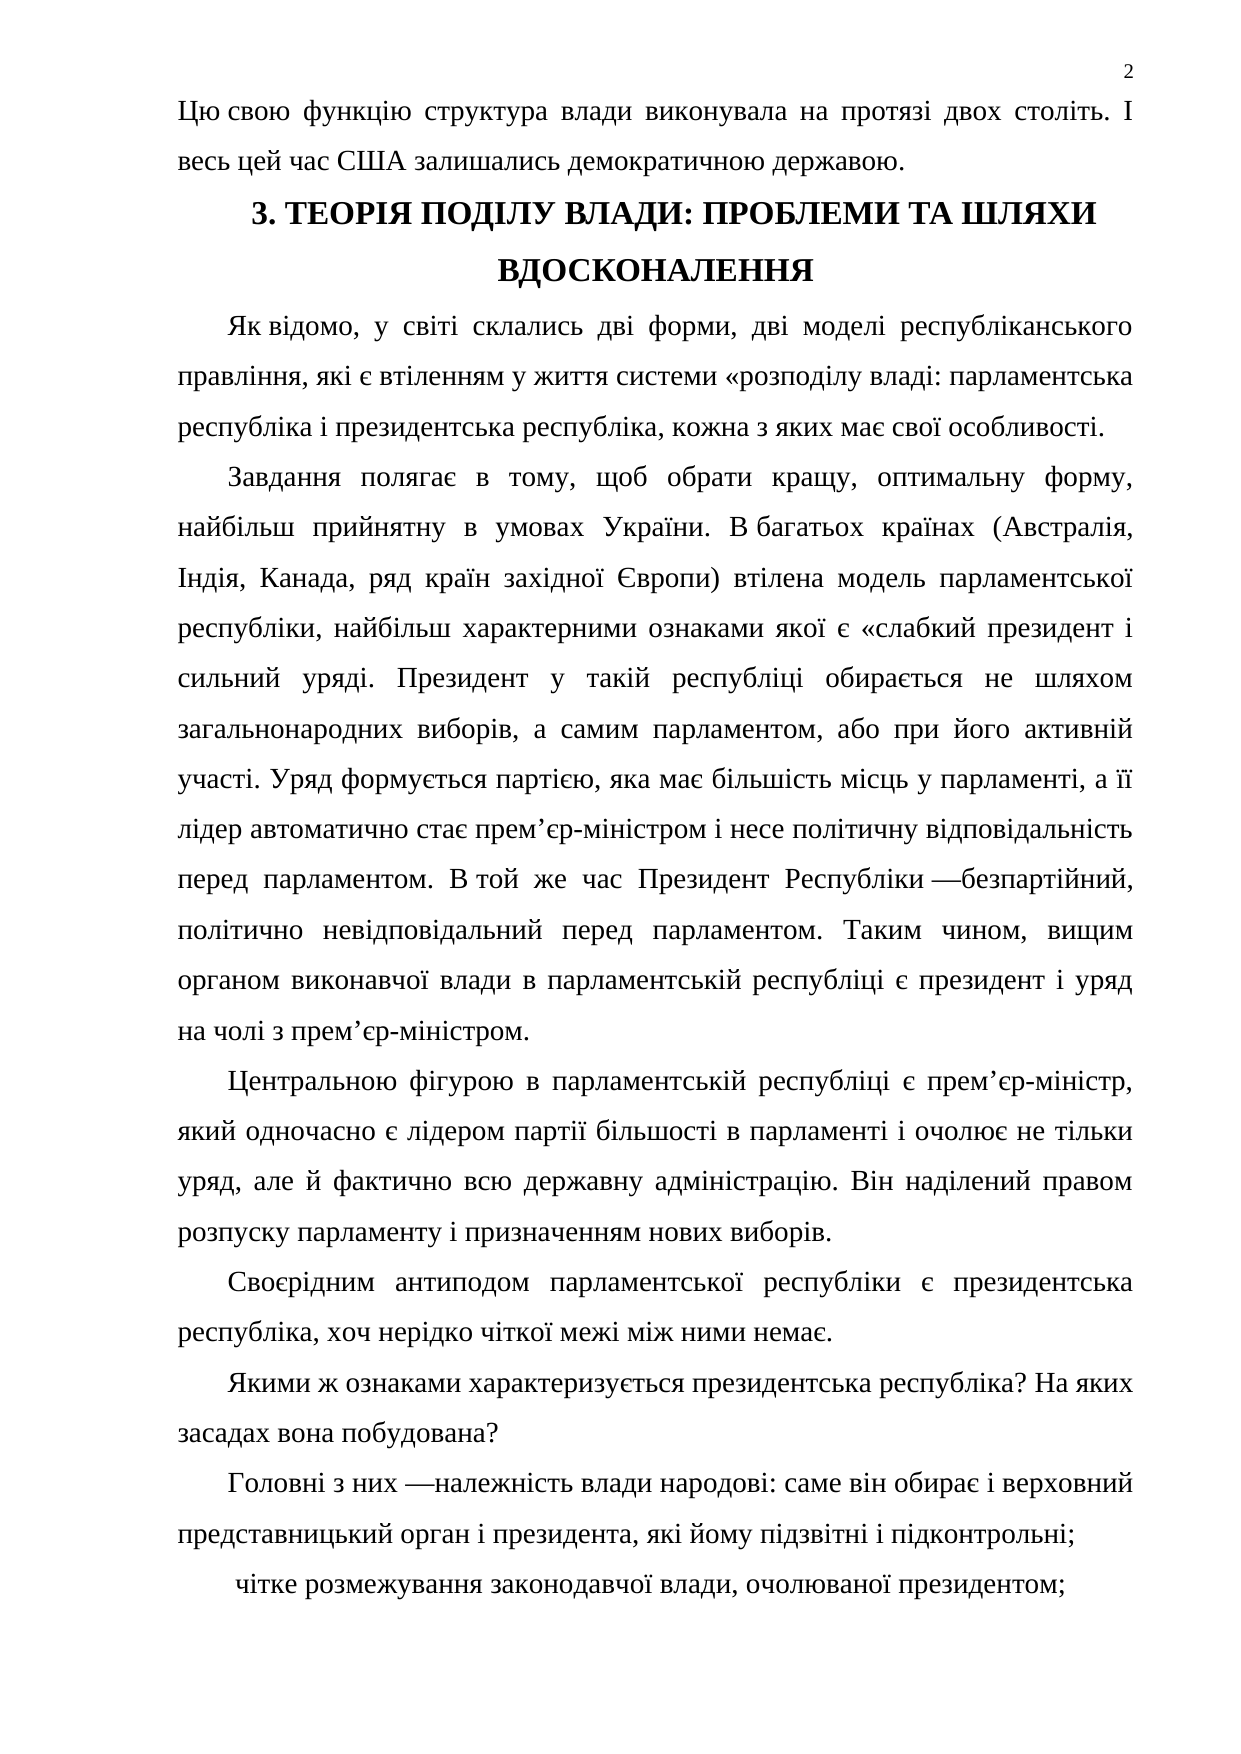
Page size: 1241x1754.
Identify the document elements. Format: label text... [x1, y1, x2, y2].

text Як відомо, у світі склались дві форми, дві моделі республіканського правління, які є втіленням у життя системи «розподілу владі: парламентська республіка і президентська республіка, кожна з яких має свої особливості. [177, 308, 1134, 442]
text чітке розмежування законодавчої влади, очолюваної президентом; [177, 1566, 1134, 1599]
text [177, 93, 1134, 176]
text Центральною фігурою в парламентській республіці є прем’єр-міністр, який одночасно є лідером партії більшості в парламенті і очолює не тільки уряд, але й фактично всю державну адміністрацію. Він наділений правом розпуску парламенту і призначенням нових виборів. [177, 1063, 1134, 1247]
text Своєрідним антиподом парламентської республіки є президентська республіка, хоч нерідко чіткої межі між ними немає. [177, 1264, 1134, 1348]
text Головні з них —належність влади народові: саме він обирає і верховний представницький орган і президента, які йому підзвітні і підконтрольні; [177, 1465, 1134, 1549]
subtitle 3. ТЕОРІЯ ПОДІЛУ ВЛАДИ: ПРОБЛЕМИ ТА ШЛЯХИ ВДОСКОHАЛЕHHЯ [177, 193, 1134, 289]
text Завдання полягає в тому, щоб обрати кращу, оптимальну форму, найбільш прийнятну в умовах України. В багатьох країнах (Австралія, Індія, Канада, ряд країн західної Європи) втілена модель парламентської республіки, найбільш характерними ознаками якої є «слабкий президент і сильний уряді. Президент у такій республіці обирається не шляхом загальнонародних виборів, а самим парламентом, або при його активній участі. Уряд формується партією, яка має більшість місць у парламенті, а її лідер автоматично стає прем’єр-міністром і несе політичну відповідальність перед парламентом. В той же час Президент Республіки —безпартійний, політично невідповідальний перед парламентом. Таким чином, вищим органом виконавчої влади в парламентській республіці є президент і уряд на чолі з прем’єр-міністром. [177, 459, 1134, 1046]
text Якими ж ознаками характеризується президентська республіка? Hа яких засадах вона побудована? [177, 1365, 1134, 1449]
